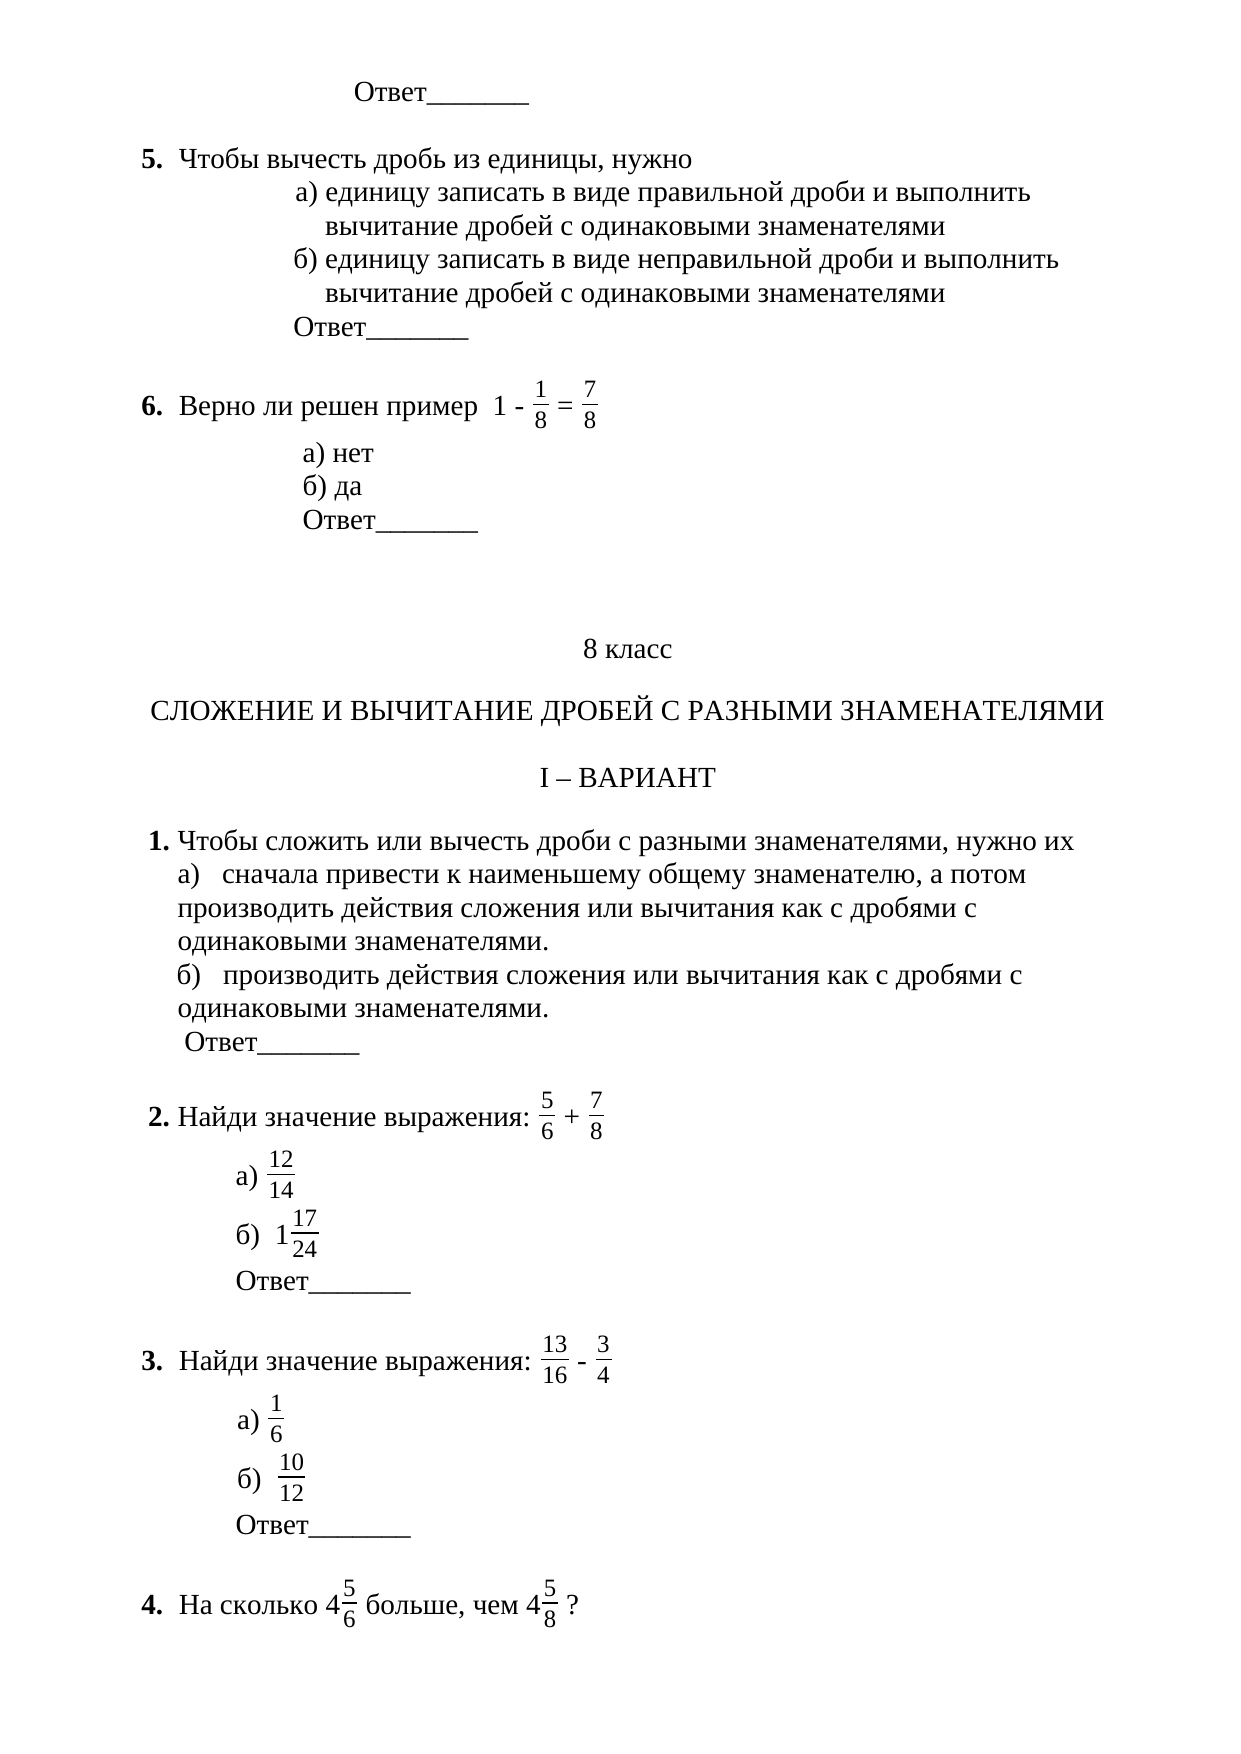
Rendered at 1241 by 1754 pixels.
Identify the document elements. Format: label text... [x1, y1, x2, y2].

list б) да [178, 468, 1152, 502]
text 8 класс [103, 631, 1152, 665]
list Ответ_______ [133, 1024, 1152, 1058]
list б) [178, 1448, 1152, 1507]
list Найди значение выражения: - [141, 1330, 1152, 1389]
list Чтобы вычесть дробь из единицы, нужно [141, 141, 1152, 174]
text Ответ_______ [178, 74, 1152, 107]
list а) [148, 1145, 1152, 1204]
list б) 1 [148, 1204, 1152, 1263]
text I – ВАРИАНТ [103, 761, 1152, 794]
list а) единицу записать в виде правильной дроби и выполнить вычитание дробей с одинаковыми знаменателями [178, 174, 1152, 242]
list Ответ_______ [148, 1507, 1152, 1541]
list Ответ_______ [178, 502, 1152, 535]
list Найди значение выражения: + [148, 1086, 1152, 1145]
list На сколько 4 больше, чем 4 ? [141, 1574, 1152, 1633]
list Чтобы сложить или вычесть дроби с разными знаменателями, нужно их а) сначала привести к наименьшему общему знаменателю, а потом производить действия сложения или вычитания как с дробями с одинаковыми знаменателями. [148, 823, 1152, 957]
text СЛОЖЕНИЕ И ВЫЧИТАНИЕ ДРОБЕЙ С РАЗНЫМИ ЗНАМЕНАТЕЛЯМИ [103, 693, 1152, 727]
list а) нет [178, 435, 1152, 468]
text б) единицу записать в виде неправильной дроби и выполнить вычитание дробей с одинаковыми знаменателями [103, 242, 1152, 309]
list Ответ_______ [148, 1263, 1152, 1297]
list а) [178, 1389, 1152, 1448]
text Ответ_______ [103, 309, 1152, 342]
list Верно ли решен пример 1 - = [141, 376, 1152, 435]
text б) производить действия сложения или вычитания как с дробями с одинаковыми знаменателями. [103, 957, 1152, 1024]
